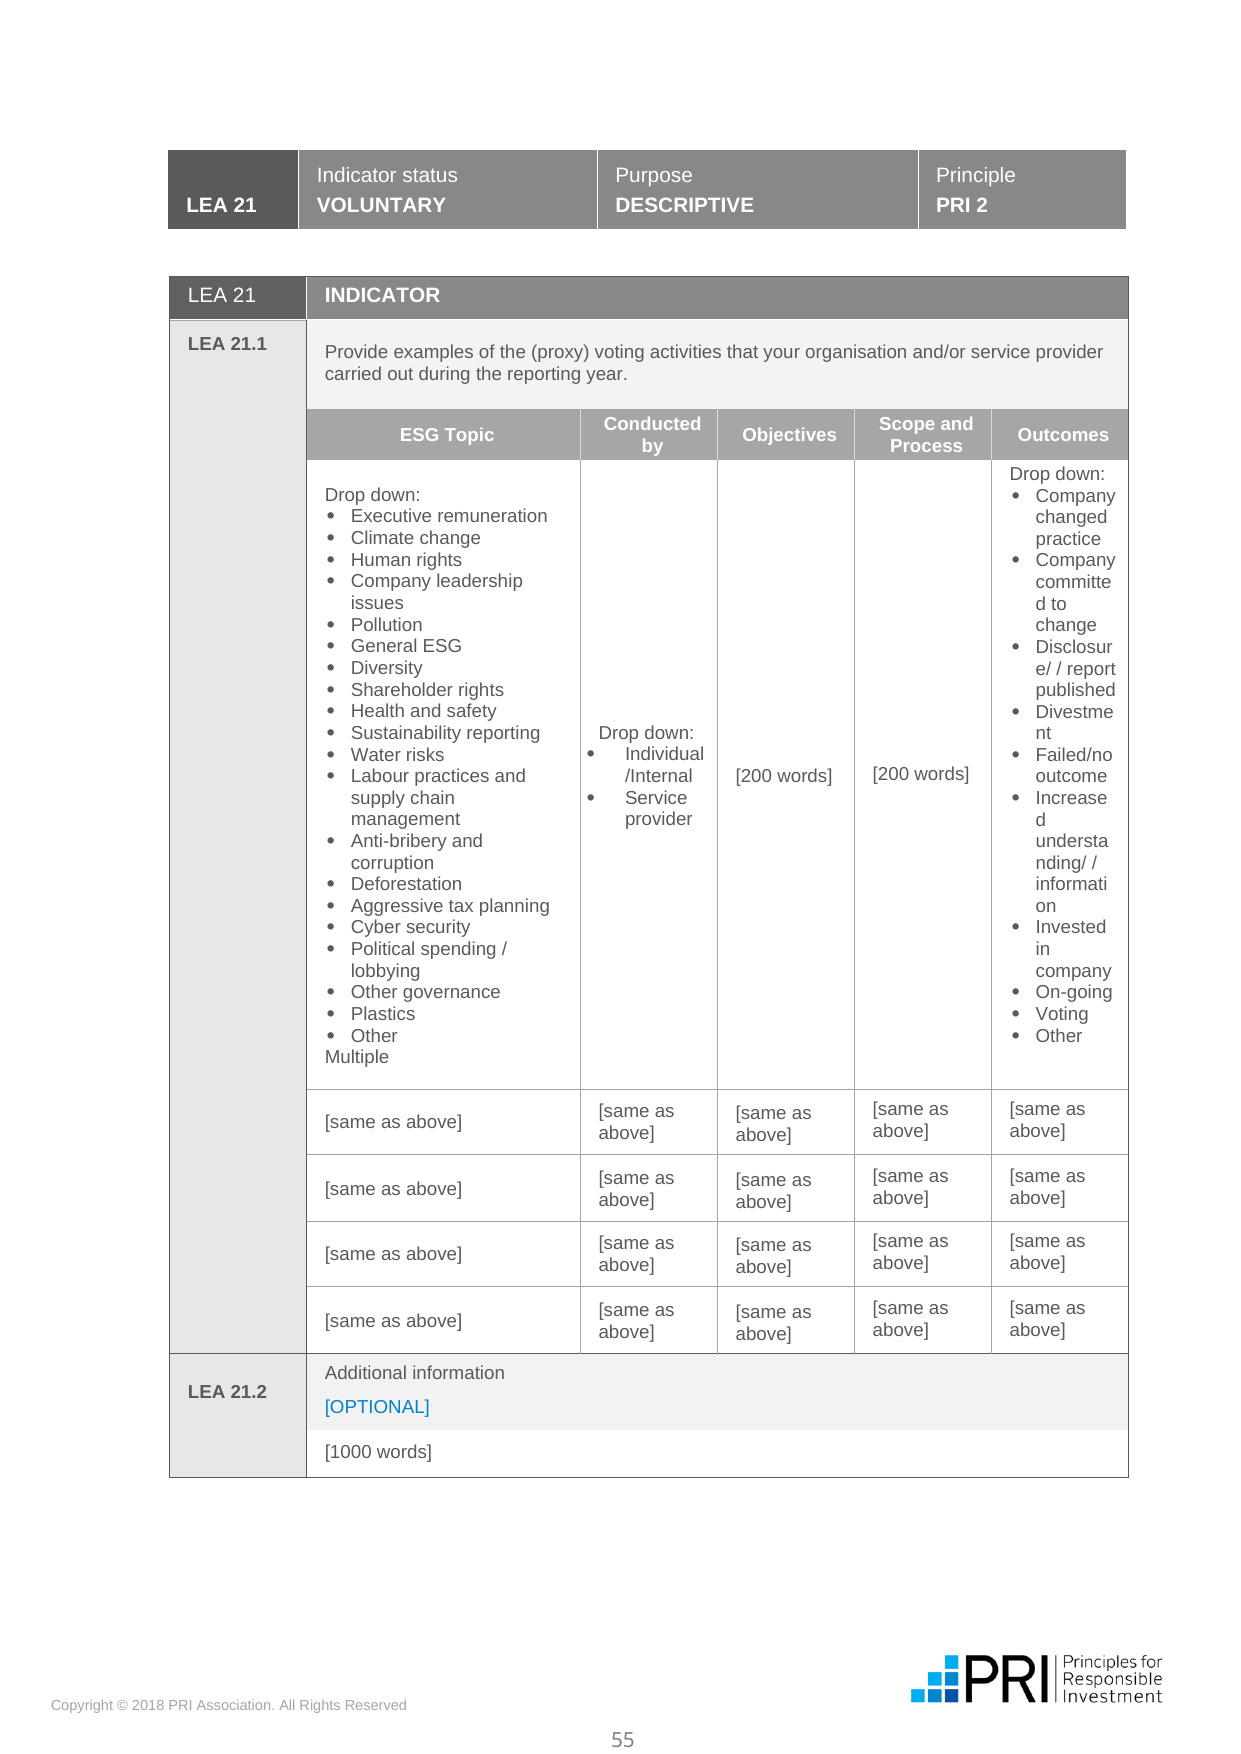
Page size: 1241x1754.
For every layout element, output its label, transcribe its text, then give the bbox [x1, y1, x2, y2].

table_cell [same as above] [581, 1222, 717, 1286]
table_cell [same as above] [581, 1287, 717, 1353]
table_cell [same as above] [855, 1222, 991, 1286]
table_cell [same as above] [992, 1155, 1128, 1221]
table_cell [same as above] [718, 1090, 854, 1153]
table_cell Provide examples of the (proxy) voting activities that your organisation and/or service provider carried out during the reporting year. [307, 320, 1128, 409]
table_cell [same as above] [855, 1090, 991, 1153]
table_cell [same as above] [992, 1090, 1128, 1153]
table_header Purpose [598, 150, 918, 186]
table_cell [same as above] [992, 1222, 1128, 1286]
table_cell Conducted by [581, 409, 717, 460]
table_cell LEA 21.1 [170, 321, 306, 409]
table_header INDICATOR [307, 277, 1128, 319]
table_cell [170, 409, 306, 1353]
table_cell DESCRIPTIVE [598, 186, 918, 229]
table_cell PRI 2 [919, 186, 1126, 229]
table_cell [same as above] [581, 1155, 717, 1221]
picture [866, 1621, 1240, 1753]
table_cell Outcomes [992, 409, 1128, 460]
table_cell LEA 21 [168, 186, 298, 229]
table_cell [same as above] [855, 1155, 991, 1221]
table_header Indicator status [299, 150, 597, 186]
table_cell [same as above] [855, 1287, 991, 1353]
table_cell [same as above] [992, 1287, 1128, 1353]
picture [325, 1399, 329, 1417]
table_header LEA 21 [170, 277, 306, 319]
table_cell [200 words] [718, 460, 854, 1088]
table_cell [same as above] [307, 1155, 580, 1221]
table_cell Drop down: Executive remuneration Climate change Human rights Company leadership issues Pollution General ESG Diversity Shareholder rights Health and safety Sustainability reporting Water risks Labour practices and supply chain management Anti-bribery and corruption Deforestation Aggressive tax planning Cyber security Political spending / lobbying Other governance Plastics Other Multiple [307, 460, 580, 1088]
table_cell LEA 21.2 [170, 1354, 306, 1430]
table_cell Additional information [Optional] [307, 1354, 1128, 1430]
table_cell [same as above] [307, 1222, 580, 1286]
table_cell [1000 words] [307, 1430, 1128, 1477]
table_cell [same as above] [718, 1222, 854, 1286]
table_cell [same as above] [307, 1090, 580, 1153]
table_cell [same as above] [718, 1287, 854, 1353]
table_header Principle [919, 150, 1126, 186]
table_cell [same as above] [718, 1155, 854, 1221]
table_cell ESG Topic [307, 409, 580, 460]
table_cell Drop down: Company changed practice Company committed to change Disclosure/ / report published Divestment Failed/no outcome Increased understanding/ / information Invested in company On-going Voting Other [992, 460, 1128, 1088]
table_cell [170, 1430, 306, 1477]
table_cell VOLUNTARY [299, 186, 597, 229]
table_cell [same as above] [307, 1287, 580, 1353]
table_cell Scope and Process [855, 409, 991, 460]
table_cell Objectives [718, 409, 854, 460]
table_cell Drop down: Individual/Internal Service provider [581, 460, 717, 1088]
table_header [168, 150, 298, 186]
table_cell [same as above] [581, 1090, 717, 1153]
table_cell [200 words] [855, 460, 991, 1088]
